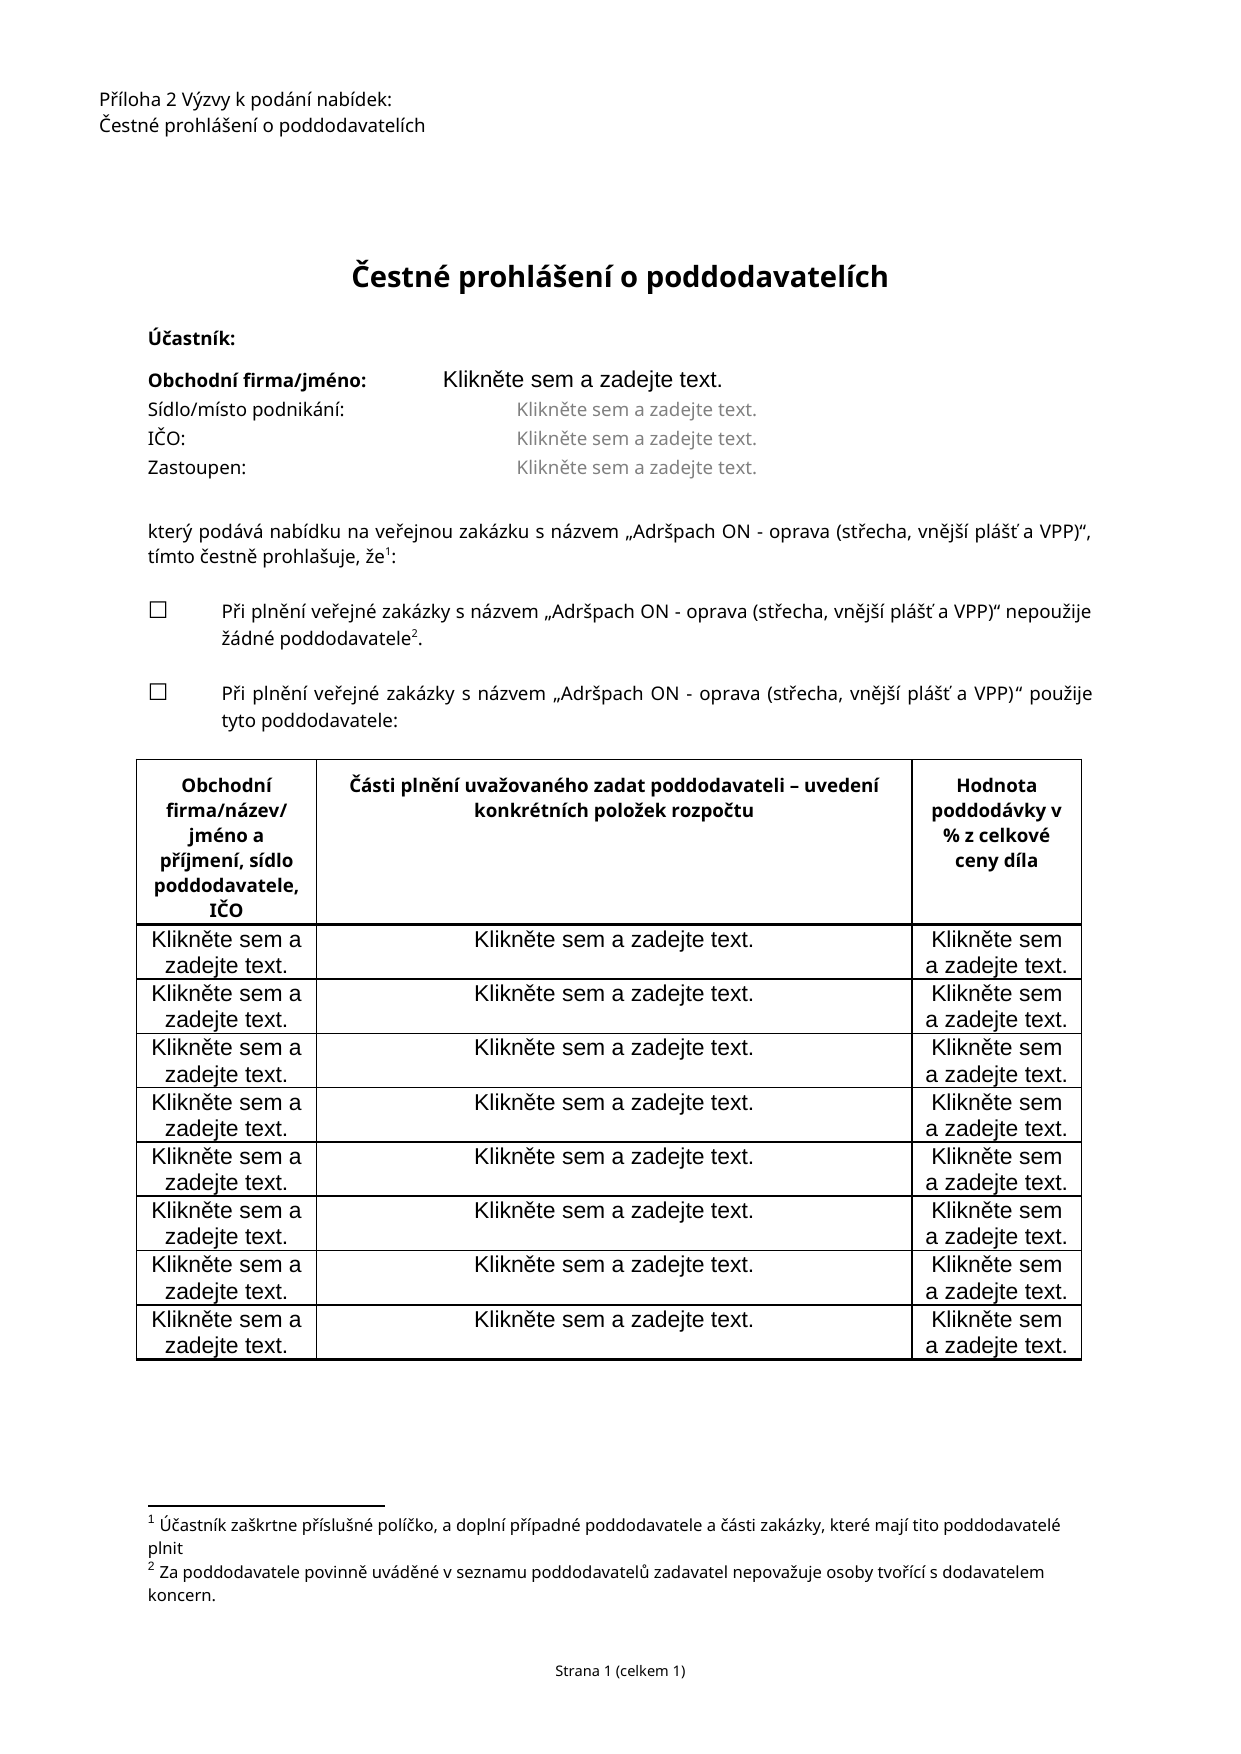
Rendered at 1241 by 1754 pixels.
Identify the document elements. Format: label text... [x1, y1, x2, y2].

text Sídlo/místo podnikání: [148, 393, 1093, 422]
text který podává nabídku na veřejnou zakázku s názvem „Adršpach ON - oprava (střecha, vnější plášť a VPP)“, tímto čestně prohlašuje, že: [148, 518, 1093, 569]
table_header Části plnění uvažovaného zadat poddodavateli – uvedení konkrétních položek rozpočtu [317, 760, 911, 922]
text Zastoupen: [148, 451, 1093, 480]
table_header Obchodní firma/název/ jméno a příjmení, sídlo poddodavatele, IČO [137, 760, 316, 922]
text Účastník: [148, 321, 1093, 352]
text IČO: [148, 422, 1093, 451]
table_header Hodnota poddodávky v % z celkové ceny díla [913, 760, 1081, 922]
text Při plnění veřejné zakázky s názvem „Adršpach ON - oprava (střecha, vnější plášť a VPP)“ použije tyto poddodavatele: [148, 676, 1093, 733]
text Při plnění veřejné zakázky s názvem „Adršpach ON - oprava (střecha, vnější plášť a VPP)“ nepoužije žádné poddodavatele. [148, 594, 1093, 651]
text Obchodní firma/jméno: [148, 364, 1093, 393]
title Čestné prohlášení o poddodavatelích [148, 256, 1093, 296]
